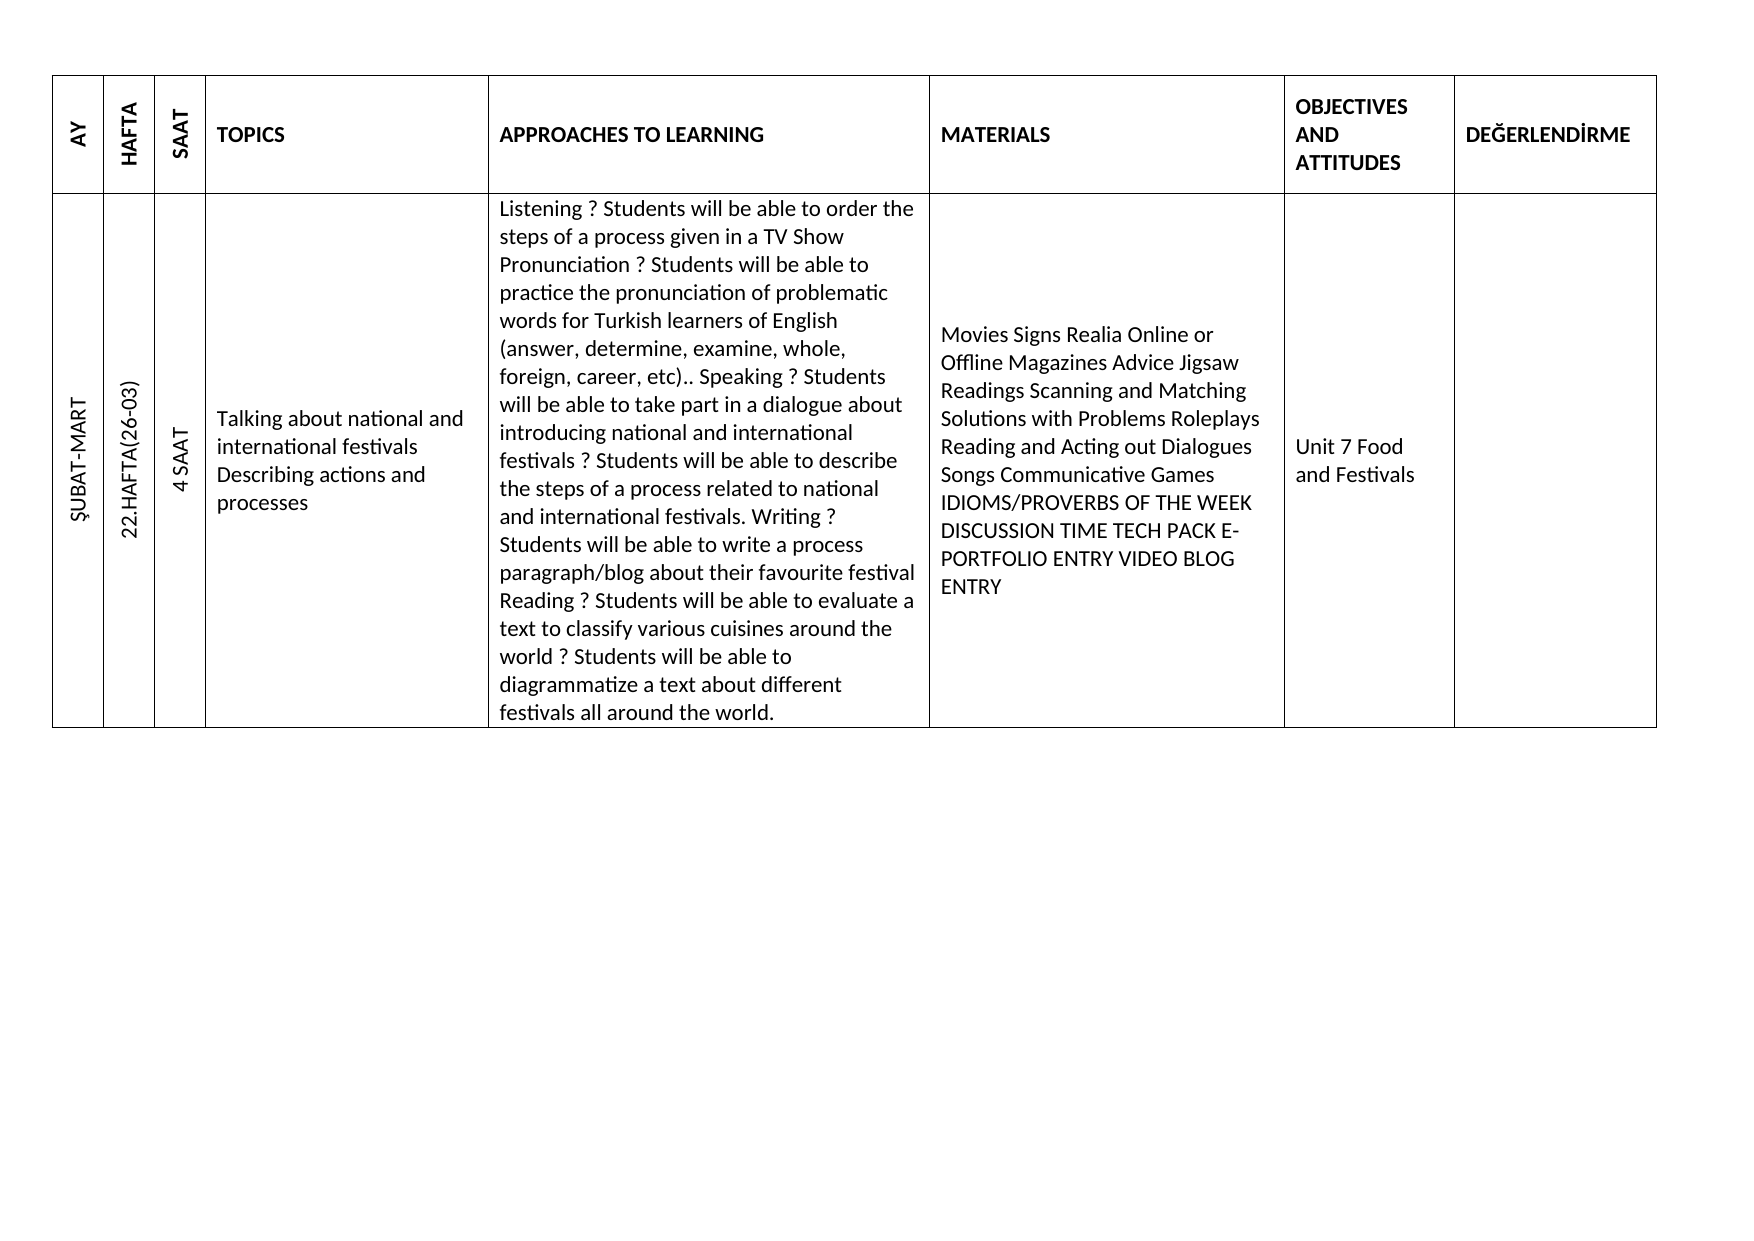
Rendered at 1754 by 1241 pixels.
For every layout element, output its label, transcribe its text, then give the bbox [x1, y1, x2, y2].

table_cell Talking about national and international festivals Describing actions and processes [206, 194, 488, 727]
table_cell 22.HAFTA(26-03) [104, 194, 154, 727]
table_header HAFTA [104, 76, 154, 193]
table_header SAAT [155, 76, 205, 193]
table_cell Unit 7 Food and Festivals [1285, 194, 1454, 727]
table_cell 4 SAAT [155, 194, 205, 727]
table_header DEĞERLENDİRME [1455, 76, 1656, 193]
table_header MATERIALS [930, 76, 1284, 193]
table_header AY [53, 76, 103, 193]
table_cell Listening ? Students will be able to order the steps of a process given in a TV Show Pronunciation ? Students will be able to practice the pronunciation of problematic words for Turkish learners of English (answer, determine, examine, whole, foreign, career, etc).. Speaking ? Students will be able to take part in a dialogue about introducing national and international festivals ? Students will be able to describe the steps of a process related to national and international festivals. Writing ? Students will be able to write a process paragraph/blog about their favourite festival Reading ? Students will be able to evaluate a text to classify various cuisines around the world ? Students will be able to diagrammatize a text about different festivals all around the world. [489, 194, 929, 727]
table_cell Movies Signs Realia Online or Offline Magazines Advice Jigsaw Readings Scanning and Matching Solutions with Problems Roleplays Reading and Acting out Dialogues Songs Communicative Games IDIOMS/PROVERBS OF THE WEEK DISCUSSION TIME TECH PACK E-PORTFOLIO ENTRY VIDEO BLOG ENTRY [930, 194, 1284, 727]
table_cell [1455, 194, 1656, 727]
table_cell ŞUBAT-MART [53, 194, 103, 727]
table_header APPROACHES TO LEARNING [489, 76, 929, 193]
table_header TOPICS [206, 76, 488, 193]
table_header OBJECTIVES AND ATTITUDES [1285, 76, 1454, 193]
